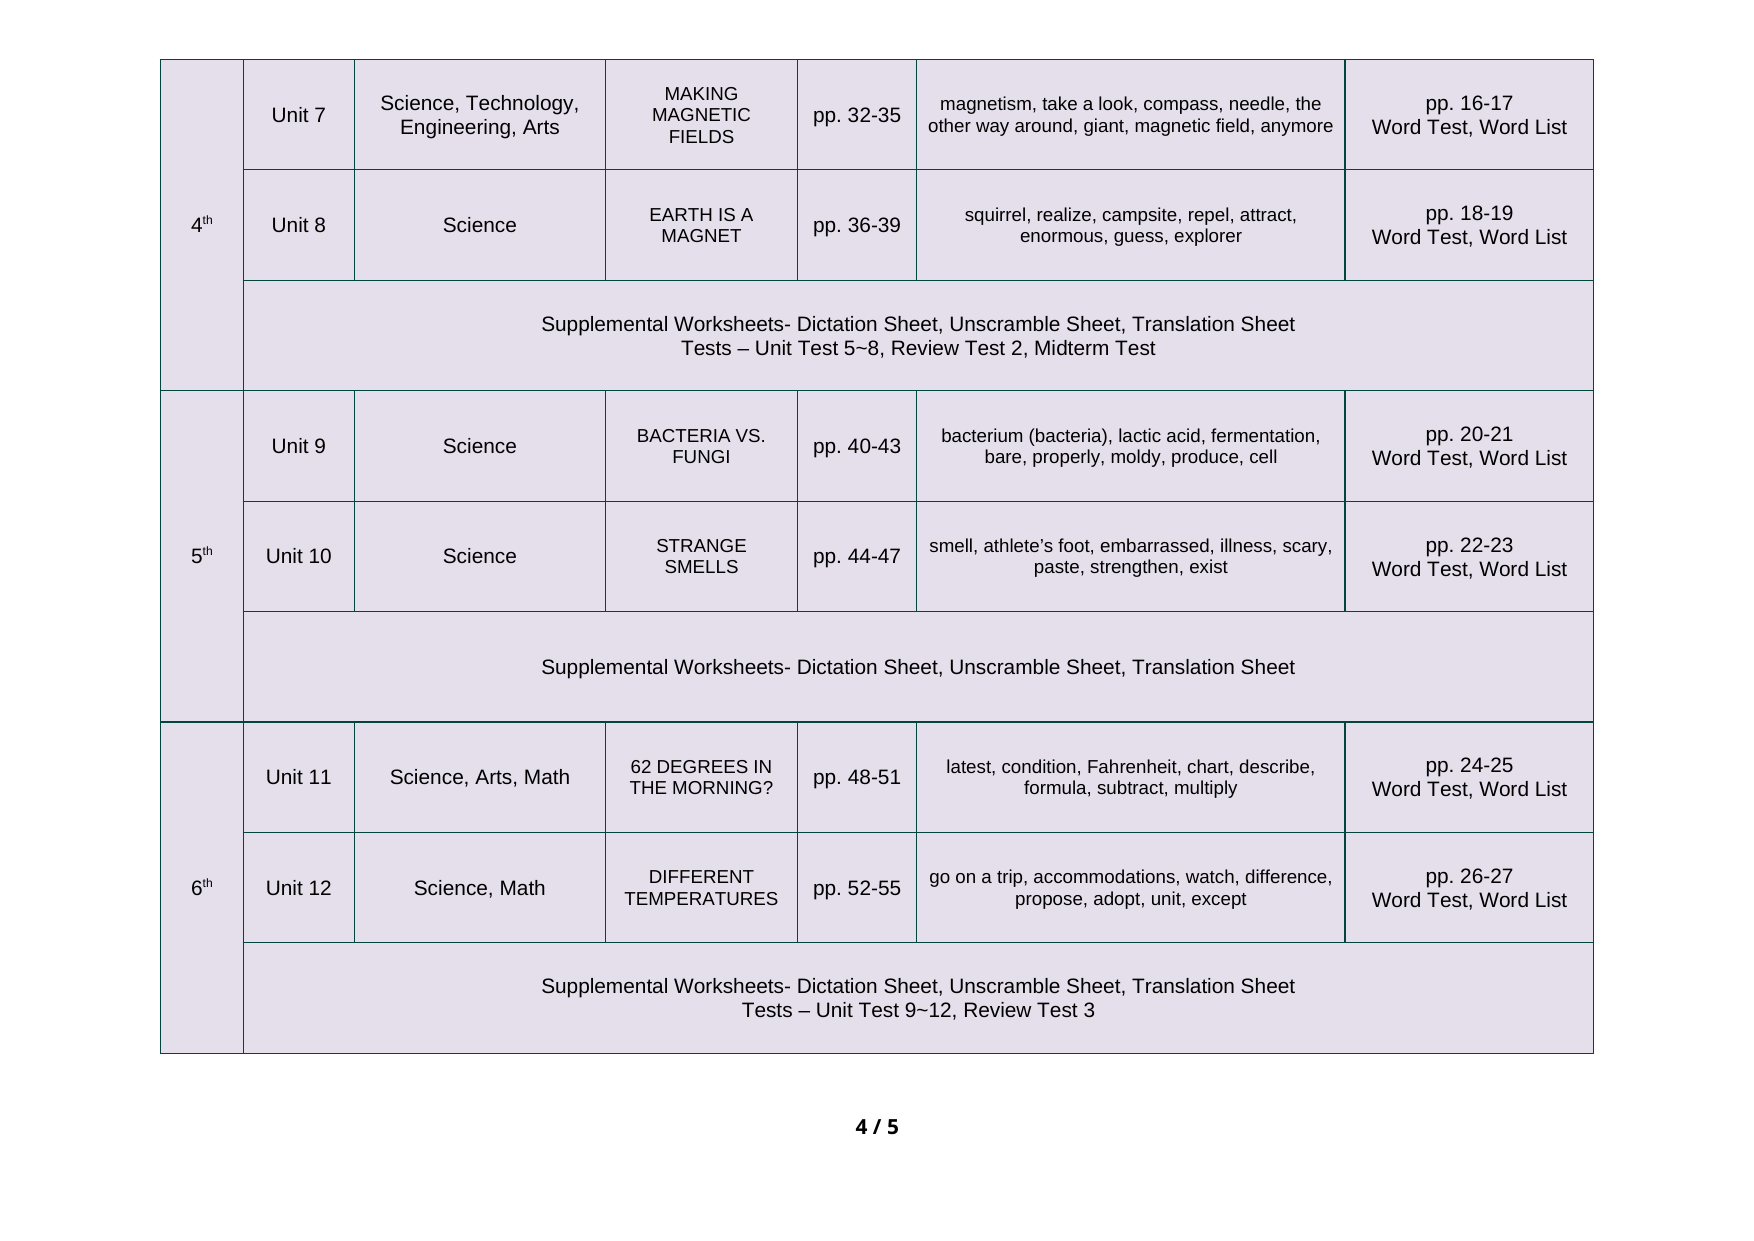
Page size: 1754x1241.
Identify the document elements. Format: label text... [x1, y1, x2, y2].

table_cell Science [355, 502, 605, 611]
table_cell 5th [161, 391, 243, 721]
table_cell STRANGE SMELLS [606, 502, 797, 611]
table_cell latest, condition, Fahrenheit, chart, describe, formula, subtract, multiply [917, 723, 1344, 832]
table_cell pp. 44-47 [798, 502, 916, 611]
table_cell pp. 16-17 Word Test, Word List [1346, 60, 1593, 169]
table_cell DIFFERENT TEMPERATURES [606, 833, 797, 942]
table_cell pp. 32-35 [798, 60, 916, 169]
table_cell Supplemental Worksheets- Dictation Sheet, Unscramble Sheet, Translation Sheet Tests – Unit Test 9~12, Review Test 3 [244, 943, 1593, 1053]
table_cell pp. 48-51 [798, 723, 916, 832]
table_cell Unit 8 [244, 170, 354, 280]
table_cell 62 DEGREES IN THE MORNING? [606, 723, 797, 832]
table_cell Supplemental Worksheets- Dictation Sheet, Unscramble Sheet, Translation Sheet [244, 612, 1593, 721]
table_cell Science, Arts, Math [355, 723, 605, 832]
table_cell EARTH IS A MAGNET [606, 170, 797, 280]
table_cell BACTERIA VS. FUNGI [606, 391, 797, 501]
table_cell pp. 36-39 [798, 170, 916, 280]
table_cell pp. 40-43 [798, 391, 916, 501]
table_cell Science, Technology, Engineering, Arts [355, 60, 605, 169]
table_cell squirrel, realize, campsite, repel, attract, enormous, guess, explorer [917, 170, 1344, 280]
table_cell Unit 10 [244, 502, 354, 611]
table_cell Supplemental Worksheets- Dictation Sheet, Unscramble Sheet, Translation Sheet Tests – Unit Test 5~8, Review Test 2, Midterm Test [244, 281, 1593, 390]
table_cell pp. 20-21 Word Test, Word List [1346, 391, 1593, 501]
table_cell pp. 52-55 [798, 833, 916, 942]
table_cell Science [355, 391, 605, 501]
table_cell bacterium (bacteria), lactic acid, fermentation, bare, properly, moldy, produce, cell [917, 391, 1344, 501]
table_cell pp. 26-27 Word Test, Word List [1346, 833, 1593, 942]
table_cell Unit 12 [244, 833, 354, 942]
table_cell 6th [161, 723, 243, 1053]
table_cell Unit 11 [244, 723, 354, 832]
table_cell go on a trip, accommodations, watch, difference, propose, adopt, unit, except [917, 833, 1344, 942]
table_cell MAKING MAGNETIC FIELDS [606, 60, 797, 169]
table_cell magnetism, take a look, compass, needle, the other way around, giant, magnetic field, anymore [917, 60, 1344, 169]
table_cell Unit 7 [244, 60, 354, 169]
table_cell Science, Math [355, 833, 605, 942]
table_cell pp. 18-19 Word Test, Word List [1346, 170, 1593, 280]
table_cell smell, athlete’s foot, embarrassed, illness, scary, paste, strengthen, exist [917, 502, 1344, 611]
table_cell 4th [161, 60, 243, 390]
table_cell pp. 24-25 Word Test, Word List [1346, 723, 1593, 832]
table_cell Unit 9 [244, 391, 354, 501]
table_cell Science [355, 170, 605, 280]
table_cell pp. 22-23 Word Test, Word List [1346, 502, 1593, 611]
